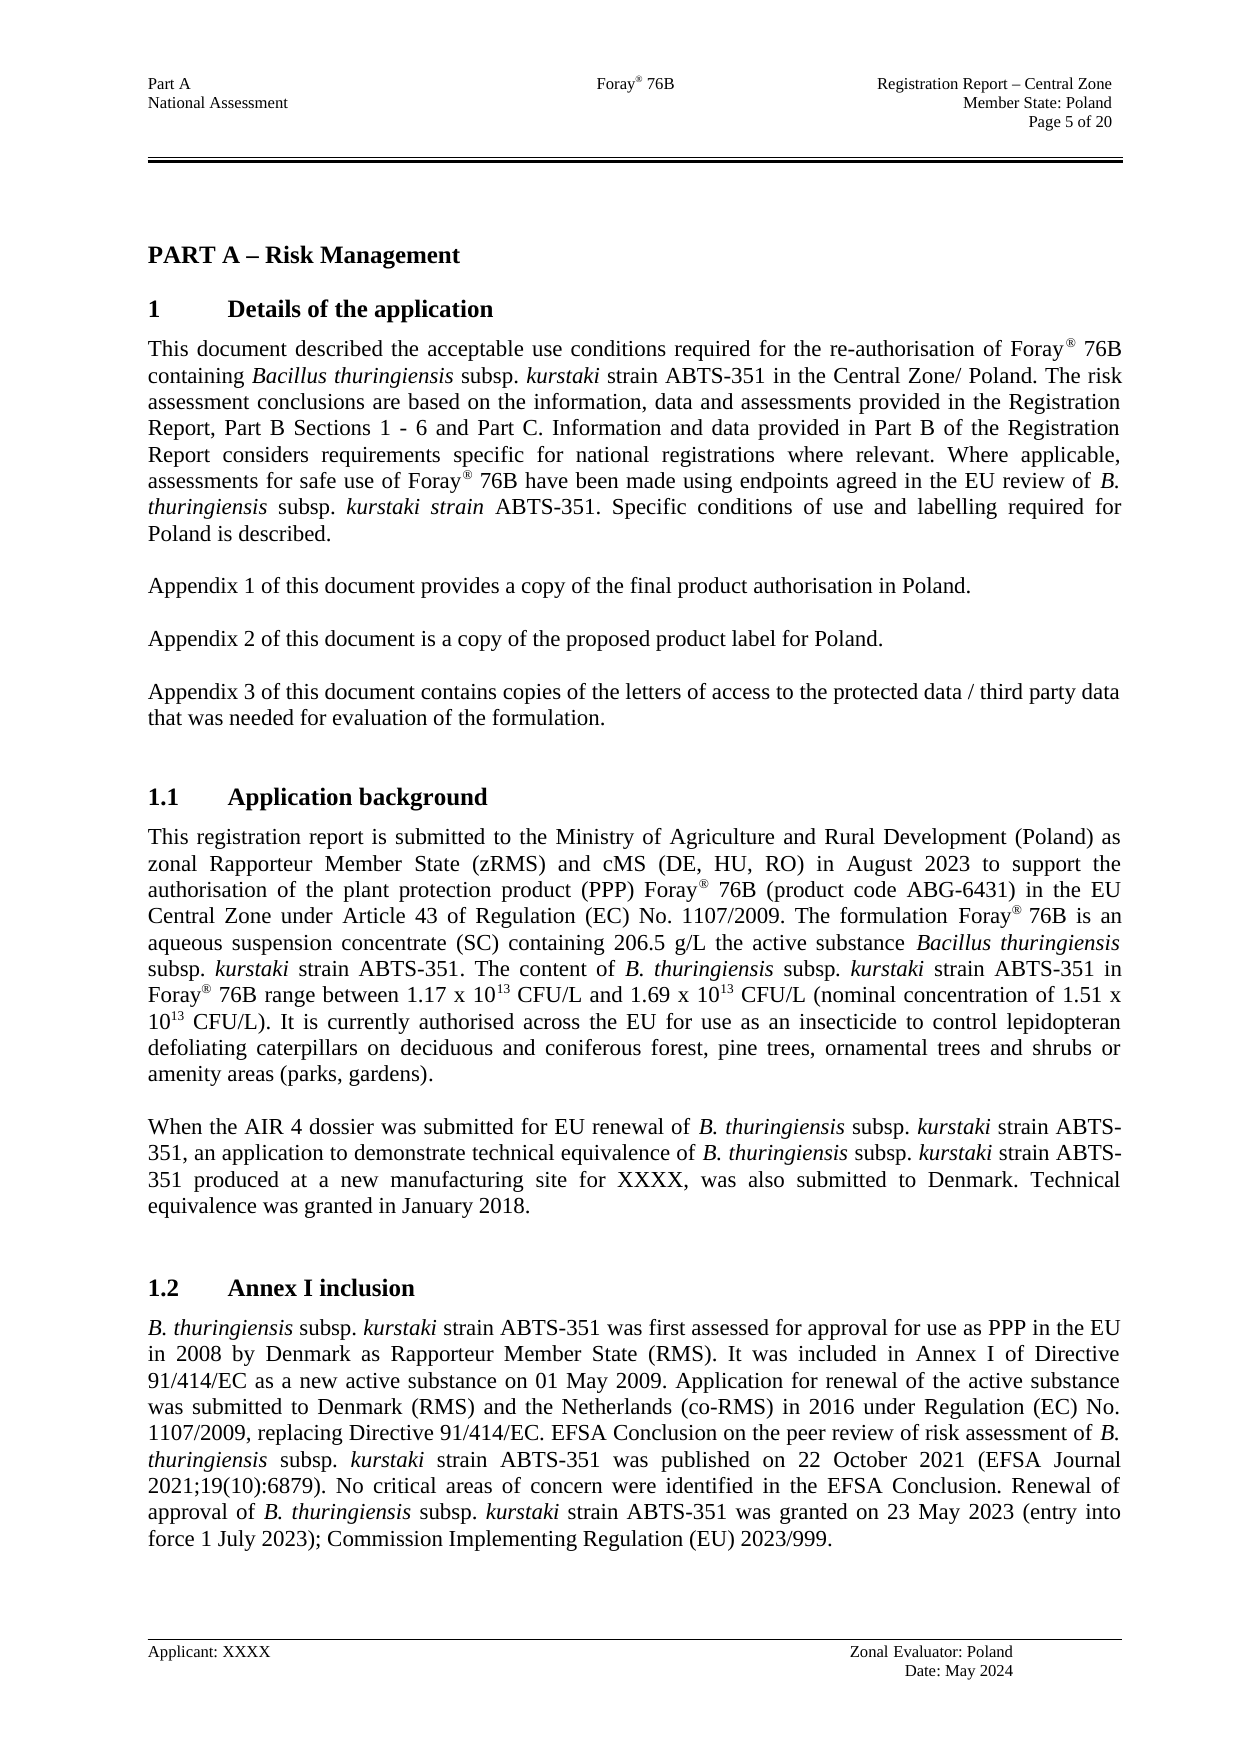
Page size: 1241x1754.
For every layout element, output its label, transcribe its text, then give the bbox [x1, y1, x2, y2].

text This registration report is submitted to the Ministry of Agriculture and Rural Development (Poland) as zonal Rapporteur Member State (zRMS) and cMS (DE, HU, RO) in August 2023 to support the authorisation of the plant protection product (PPP) Foray® 76B (product code ABG-6431) in the EU Central Zone under Article 43 of Regulation (EC) No. 1107/2009. The formulation Foray® 76B is an aqueous suspension concentrate (SC) containing 206.5 g/L the active substance Bacillus thuringiensis subsp. kurstaki strain ABTS-351. The content of B. thuringiensis subsp. kurstaki strain ABTS-351 in Foray® 76B range between 1.17 x 1013 CFU/L and 1.69 x 1013 CFU/L (nominal concentration of 1.51 x 1013 CFU/L). It is currently authorised across the EU for use as an insecticide to control lepidopteran defoliating caterpillars on deciduous and coniferous forest, pine trees, ornamental trees and shrubs or amenity areas (parks, gardens). [148, 823, 1122, 1087]
text PART A – Risk Management [148, 240, 1122, 269]
text 1.1 Application background [148, 782, 1122, 811]
text Appendix 2 of this document is a copy of the proposed product label for Poland. [148, 625, 1122, 652]
text B. thuringiensis subsp. kurstaki strain ABTS-351 was first assessed for approval for use as PPP in the EU in 2008 by Denmark as Rapporteur Member State (RMS). It was included in Annex I of Directive 91/414/EC as a new active substance on 01 May 2009. Application for renewal of the active substance was submitted to Denmark (RMS) and the Netherlands (co-RMS) in 2016 under Regulation (EC) No. 1107/2009, replacing Directive 91/414/EC. EFSA Conclusion on the peer review of risk assessment of B. thuringiensis subsp. kurstaki strain ABTS-351 was published on 22 October 2021 (EFSA Journal 2021;19(10):6879). No critical areas of concern were identified in the EFSA Conclusion. Renewal of approval of B. thuringiensis subsp. kurstaki strain ABTS-351 was granted on 23 May 2023 (entry into force 1 July 2023); Commission Implementing Regulation (EU) 2023/999. [148, 1314, 1122, 1551]
text Appendix 1 of this document provides a copy of the final product authorisation in Poland. [148, 572, 1122, 599]
text This document described the acceptable use conditions required for the re-authorisation of Foray® 76B containing Bacillus thuringiensis subsp. kurstaki strain ABTS-351 in the Central Zone/ Poland. The risk assessment conclusions are based on the information, data and assessments provided in the Registration Report, Part B Sections 1 - 6 and Part C. Information and data provided in Part B of the Registration Report considers requirements specific for national registrations where relevant. Where applicable, assessments for safe use of Foray® 76B have been made using endpoints agreed in the EU review of B. thuringiensis subsp. kurstaki strain ABTS-351. Specific conditions of use and labelling required for Poland is described. [148, 335, 1122, 546]
text When the AIR 4 dossier was submitted for EU renewal of B. thuringiensis subsp. kurstaki strain ABTS-351, an application to demonstrate technical equivalence of B. thuringiensis subsp. kurstaki strain ABTS-351 produced at a new manufacturing site for XXXX, was also submitted to Denmark. Technical equivalence was granted in January 2018. [148, 1113, 1122, 1218]
text 1 Details of the application [148, 294, 1122, 323]
text Appendix 3 of this document contains copies of the letters of access to the protected data / third party data that was needed for evaluation of the formulation. [148, 678, 1122, 731]
text 1.2 Annex I inclusion [148, 1273, 1122, 1301]
